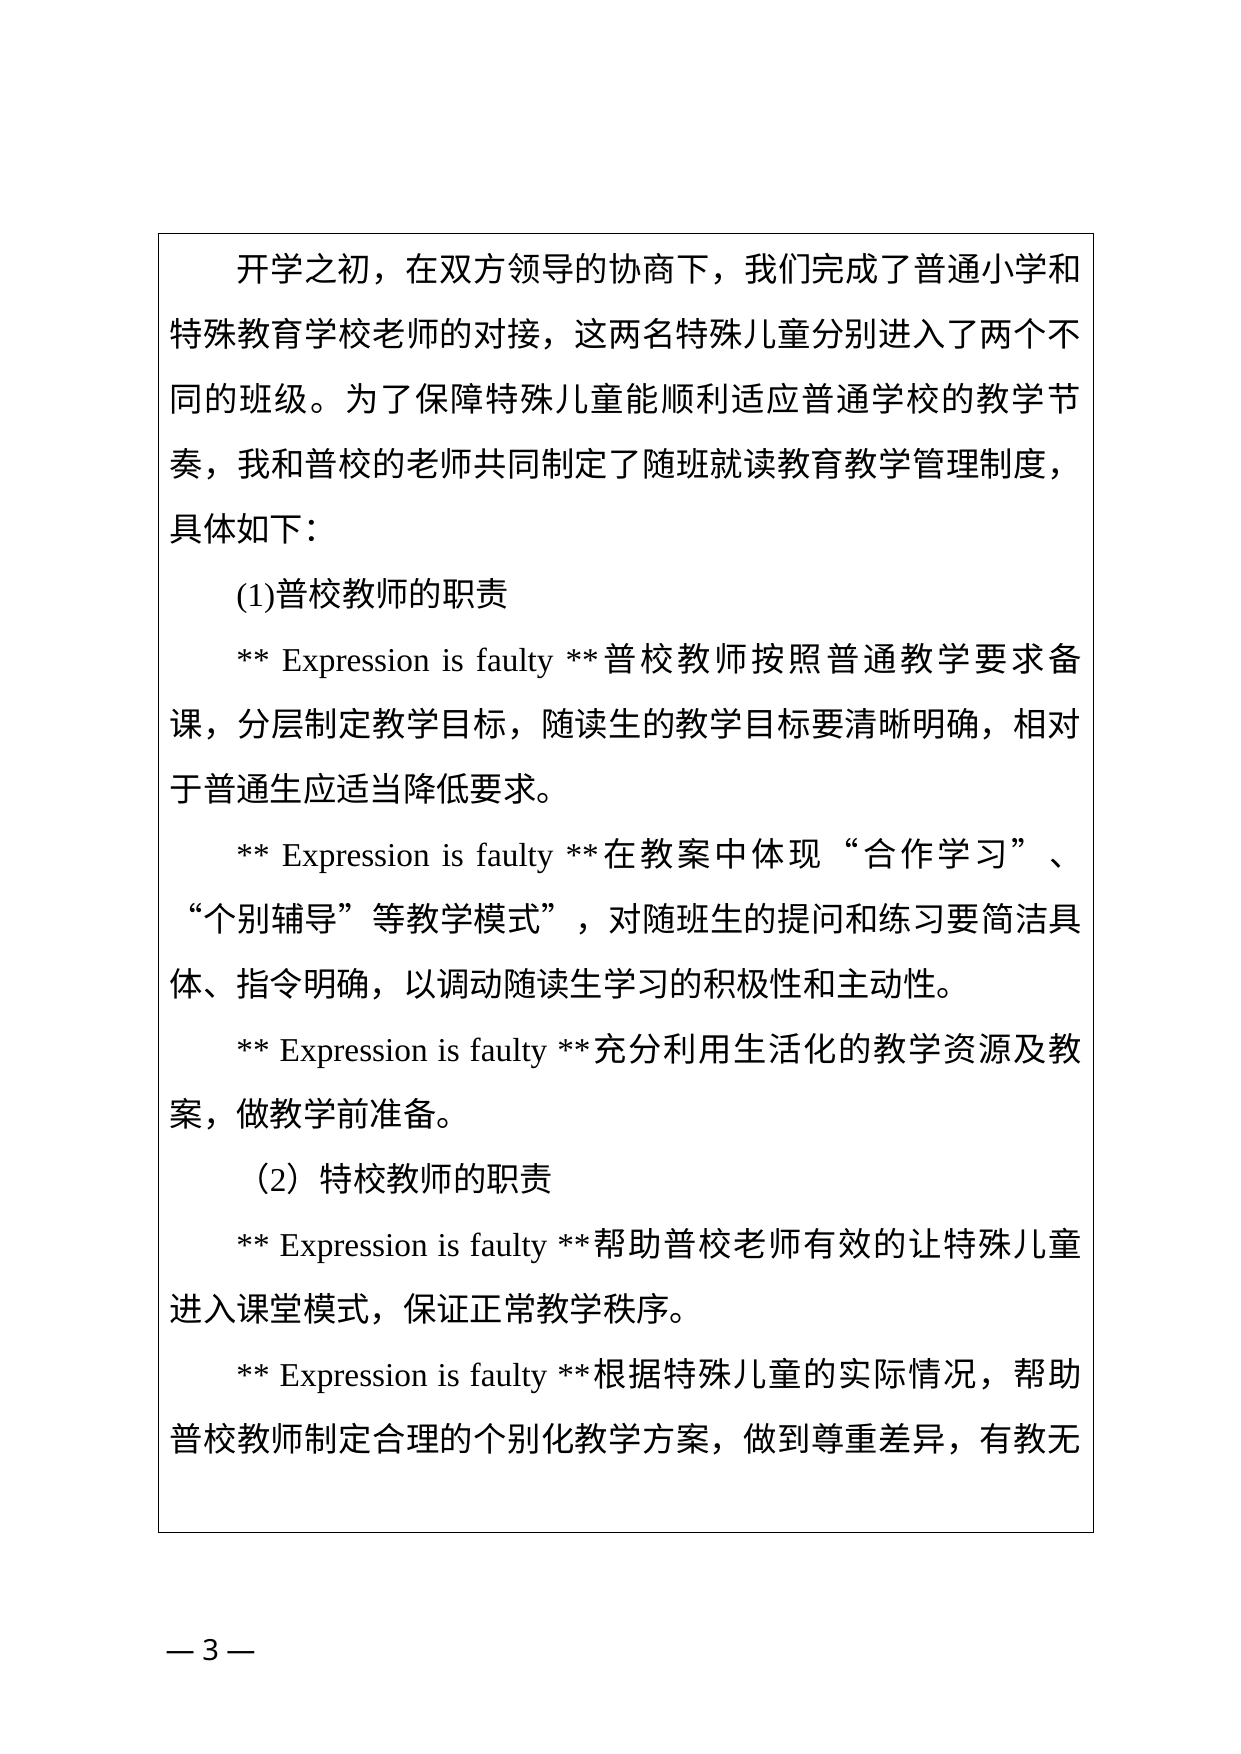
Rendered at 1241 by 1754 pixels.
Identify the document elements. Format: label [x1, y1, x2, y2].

table_cell [159, 234, 1093, 1532]
